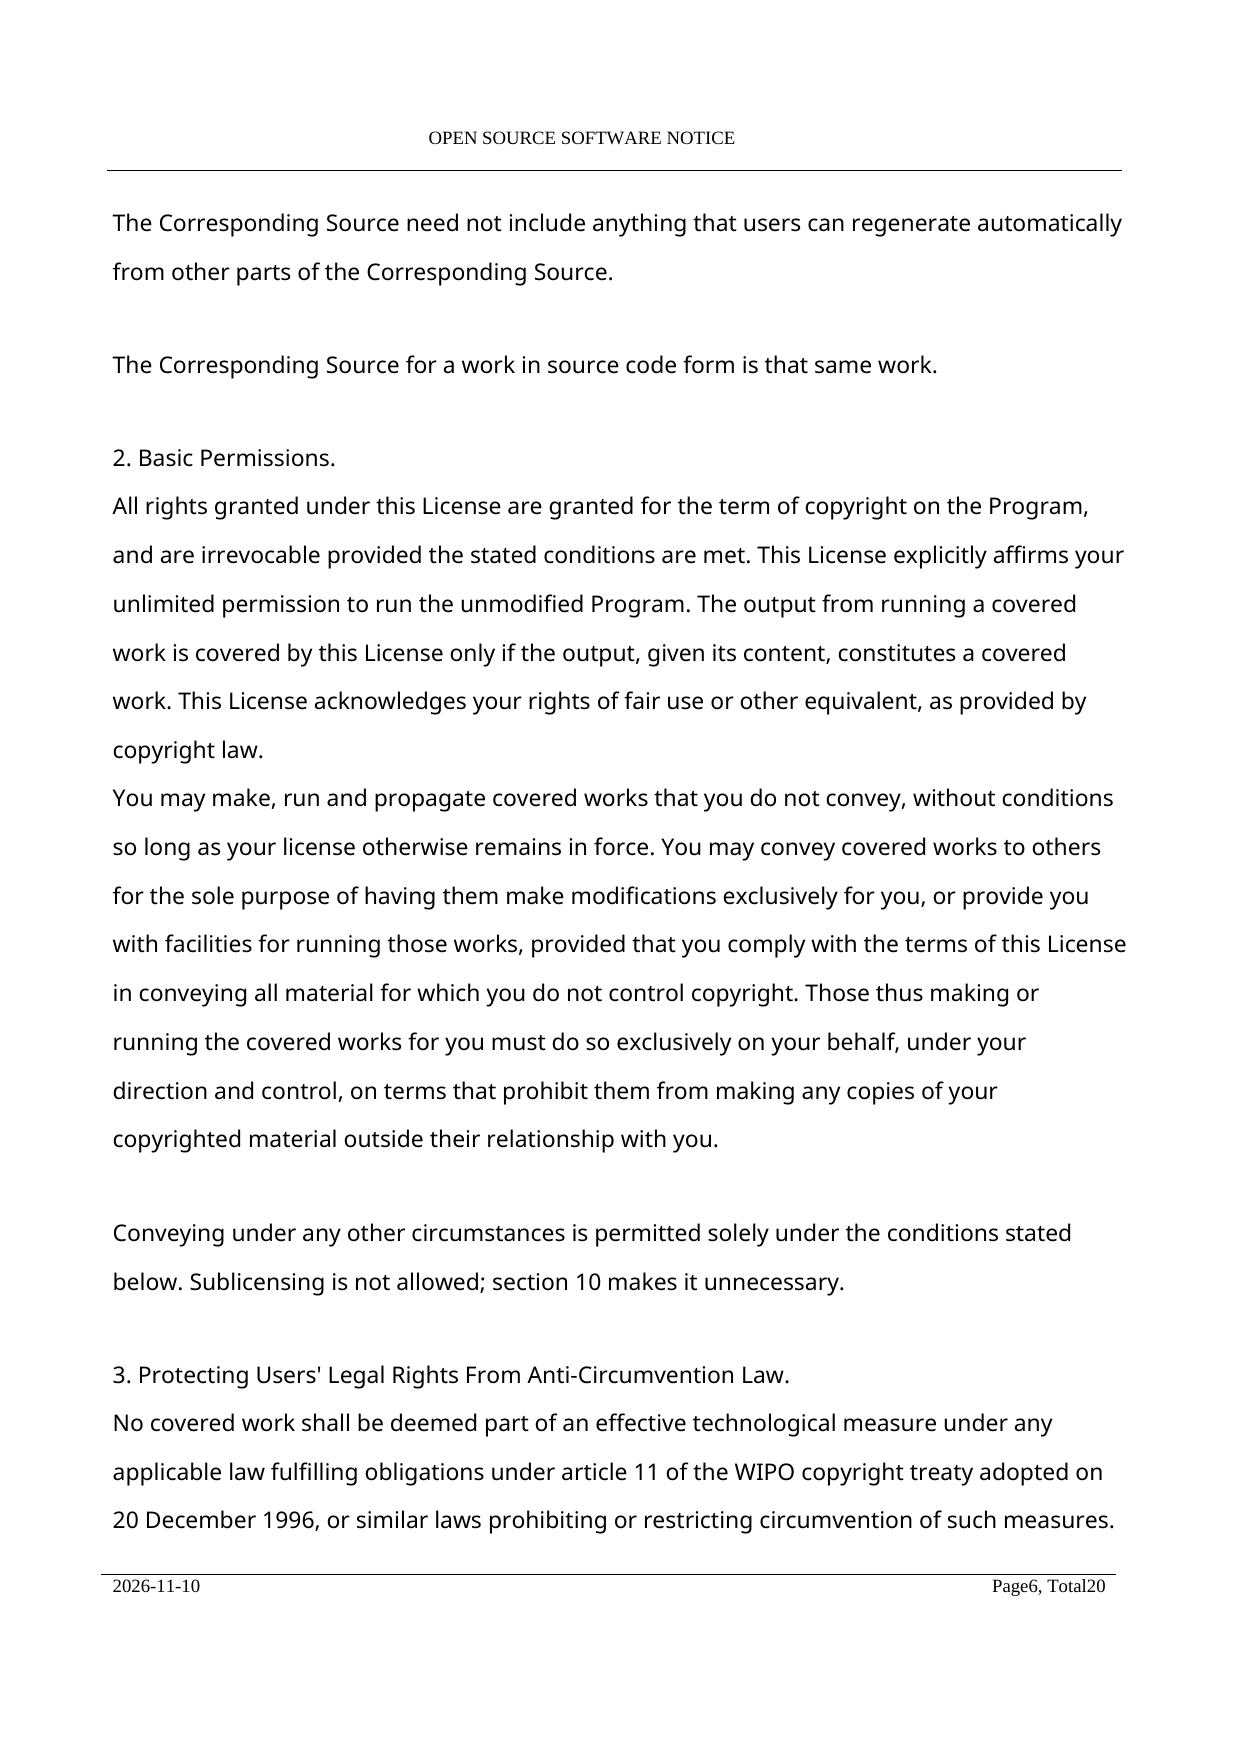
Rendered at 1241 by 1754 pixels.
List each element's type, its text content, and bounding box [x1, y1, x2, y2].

text 2. Basic Permissions. [112, 442, 1128, 474]
text The Corresponding Source for a work in source code form is that same work. [112, 348, 1128, 381]
text No covered work shall be deemed part of an effective technological measure under any applicable law fulfilling obligations under article 11 of the WIPO copyright treaty adopted on 20 December 1996, or similar laws prohibiting or restricting circumvention of such measures. [112, 1406, 1128, 1536]
text Conveying under any other circumstances is permitted solely under the conditions stated below. Sublicensing is not allowed; section 10 makes it unnecessary. [112, 1216, 1128, 1297]
text The Corresponding Source need not include anything that users can regenerate automatically from other parts of the Corresponding Source. [112, 206, 1128, 288]
text All rights granted under this License are granted for the term of copyright on the Program, and are irrevocable provided the stated conditions are met. This License explicitly affirms your unlimited permission to run the unmodified Program. The output from running a covered work is covered by this License only if the output, given its content, constitutes a covered work. This License acknowledges your rights of fair use or other equivalent, as provided by copyright law. [112, 490, 1128, 766]
text 3. Protecting Users' Legal Rights From Anti-Circumvention Law. [112, 1358, 1128, 1391]
text You may make, run and propagate covered works that you do not convey, without conditions so long as your license otherwise remains in force. You may convey covered works to others for the sole purpose of having them make modifications exclusively for you, or provide you with facilities for running those works, provided that you comply with the terms of this License in conveying all material for which you do not control copyright. Those thus making or running the covered works for you must do so exclusively on your behalf, under your direction and control, on terms that prohibit them from making any copies of your copyrighted material outside their relationship with you. [112, 782, 1128, 1155]
